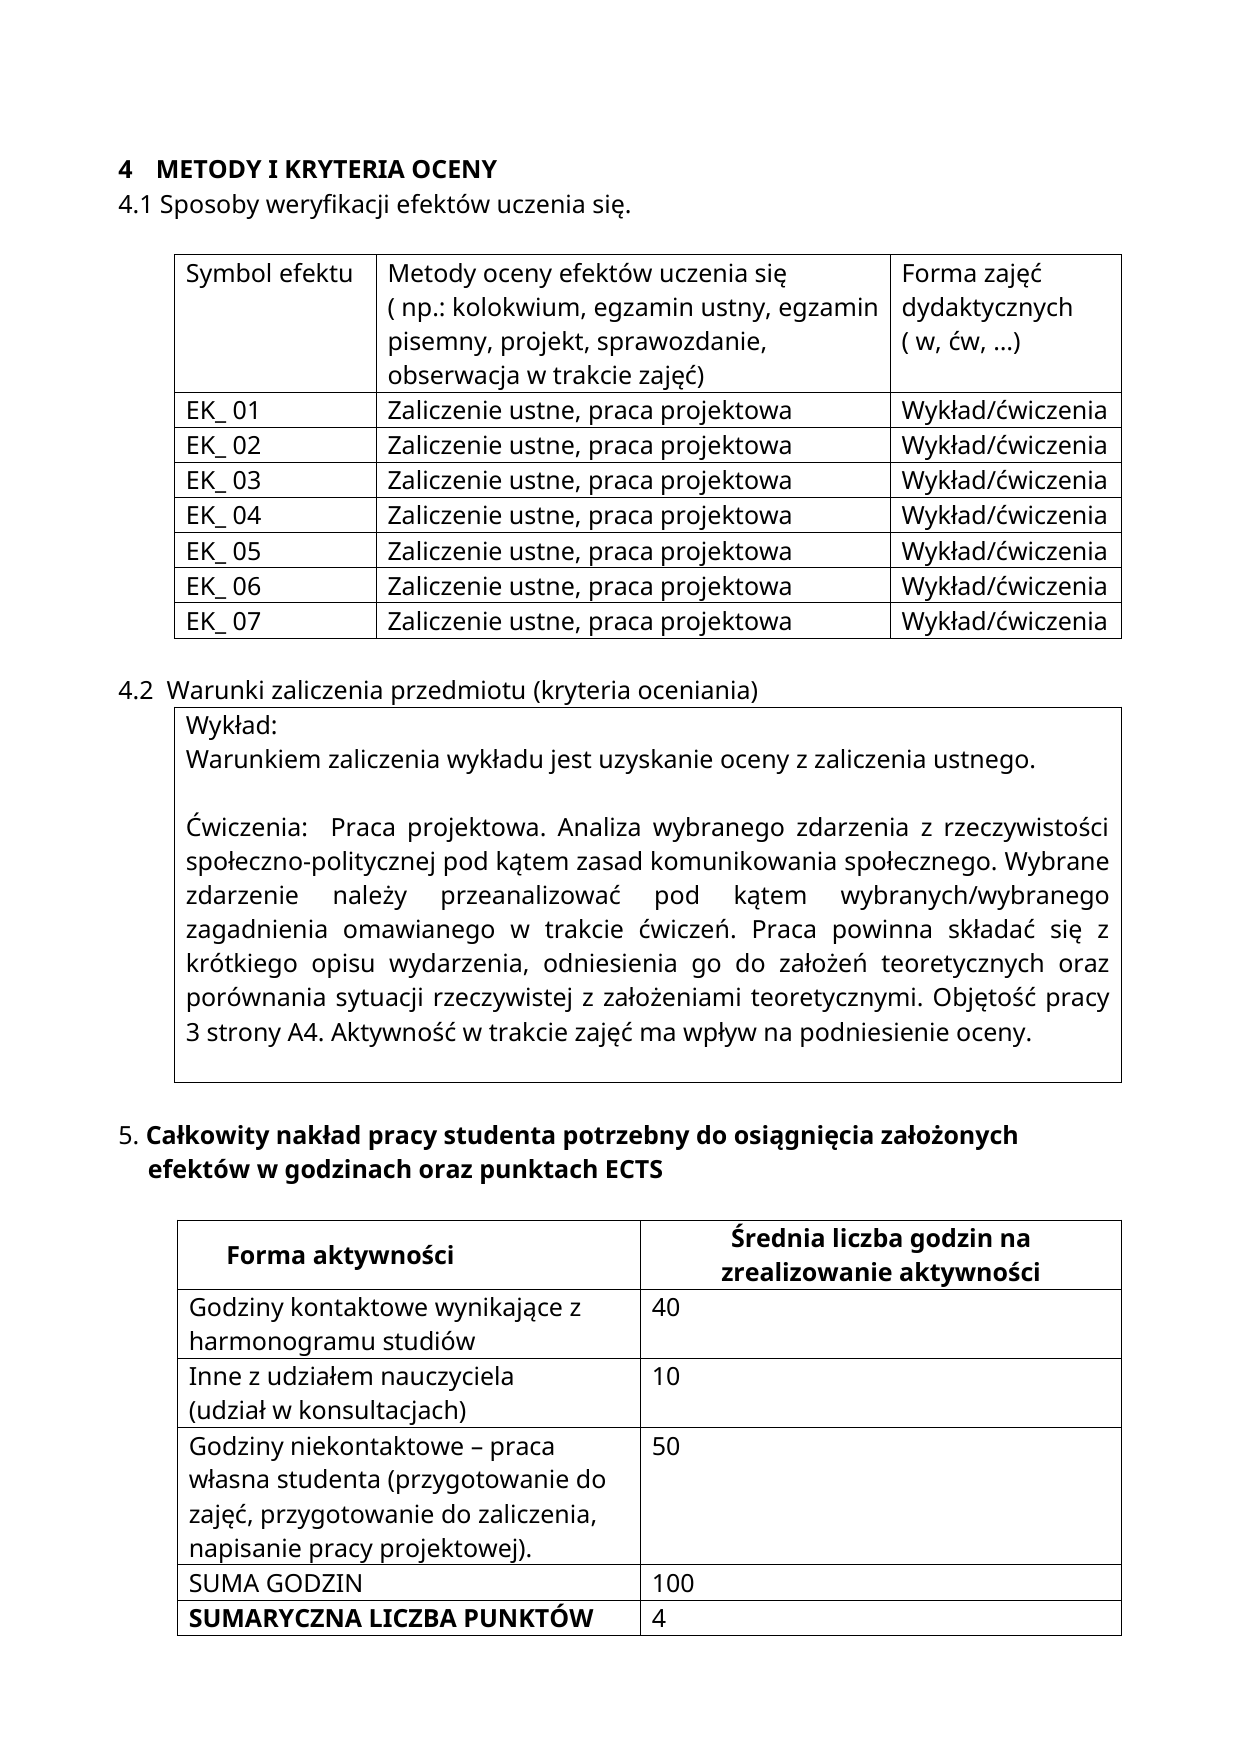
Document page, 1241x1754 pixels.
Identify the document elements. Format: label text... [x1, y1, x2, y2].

table_header Metody oceny efektów uczenia się ( np.: kolokwium, egzamin ustny, egzamin pisemny, projekt, sprawozdanie, obserwacja w trakcie zajęć) [377, 255, 890, 392]
table_cell Godziny niekontaktowe – praca własna studenta (przygotowanie do zajęć, przygotowanie do zaliczenia, napisanie pracy projektowej). [178, 1428, 640, 1564]
table_cell SUMA GODZIN [178, 1565, 640, 1599]
table_cell 4 [641, 1601, 1121, 1634]
table_cell EK_ 04 [175, 498, 376, 532]
table_cell Wykład/ćwiczenia [891, 428, 1121, 462]
table_cell Wykład/ćwiczenia [891, 533, 1121, 567]
table_cell Wykład/ćwiczenia [891, 393, 1121, 427]
table_cell Zaliczenie ustne, praca projektowa [377, 533, 890, 567]
table_cell 50 [641, 1428, 1121, 1564]
table_cell Inne z udziałem nauczyciela (udział w konsultacjach) [178, 1359, 640, 1427]
table_cell 100 [641, 1565, 1121, 1599]
table_cell EK_ 01 [175, 393, 376, 427]
text 5. Całkowity nakład pracy studenta potrzebny do osiągnięcia założonych efektów w godzinach oraz punktach ECTS [118, 1117, 1122, 1186]
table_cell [178, 1601, 640, 1634]
table_header Średnia liczba godzin na zrealizowanie aktywności [641, 1221, 1121, 1289]
table_header Wykład: Warunkiem zaliczenia wykładu jest uzyskanie oceny z zaliczenia ustnego. Ćwiczenia: Praca projektowa. Analiza wybranego zdarzenia z rzeczywistości społeczno-politycznej pod kątem zasad komunikowania społecznego. Wybrane zdarzenie należy przeanalizować pod kątem wybranych/wybranego zagadnienia omawianego w trakcie ćwiczeń. Praca powinna składać się z krótkiego opisu wydarzenia, odniesienia go do założeń teoretycznych oraz porównania sytuacji rzeczywistej z założeniami teoretycznymi. Objętość pracy 3 strony A4. Aktywność w trakcie zajęć ma wpływ na podniesienie oceny. [175, 708, 1121, 1082]
table_cell Zaliczenie ustne, praca projektowa [377, 498, 890, 532]
table_cell Godziny kontaktowe wynikające z harmonogramu studiów [178, 1290, 640, 1358]
table_cell Zaliczenie ustne, praca projektowa [377, 428, 890, 462]
text 4.1 Sposoby weryfikacji efektów uczenia się. [118, 186, 1122, 220]
list METODY I KRYTERIA OCENY [118, 152, 1122, 186]
table_cell 40 [641, 1290, 1121, 1358]
table_cell Zaliczenie ustne, praca projektowa [377, 603, 890, 637]
table_cell Wykład/ćwiczenia [891, 463, 1121, 497]
table_cell EK_ 02 [175, 428, 376, 462]
table_cell Zaliczenie ustne, praca projektowa [377, 463, 890, 497]
table_cell Zaliczenie ustne, praca projektowa [377, 393, 890, 427]
table_cell Zaliczenie ustne, praca projektowa [377, 568, 890, 602]
table_cell Wykład/ćwiczenia [891, 498, 1121, 532]
table_cell EK_ 05 [175, 533, 376, 567]
table_header Forma aktywności [178, 1221, 640, 1289]
text 4.2 Warunki zaliczenia przedmiotu (kryteria oceniania) [118, 672, 1122, 707]
table_cell EK_ 03 [175, 463, 376, 497]
table_header Forma zajęć dydaktycznych ( w, ćw, …) [891, 255, 1121, 392]
table_cell EK_ 06 [175, 568, 376, 602]
table_cell Wykład/ćwiczenia [891, 568, 1121, 602]
table_cell Wykład/ćwiczenia [891, 603, 1121, 637]
table_header Symbol efektu [175, 255, 376, 392]
table_cell EK_ 07 [175, 603, 376, 637]
table_cell 10 [641, 1359, 1121, 1427]
